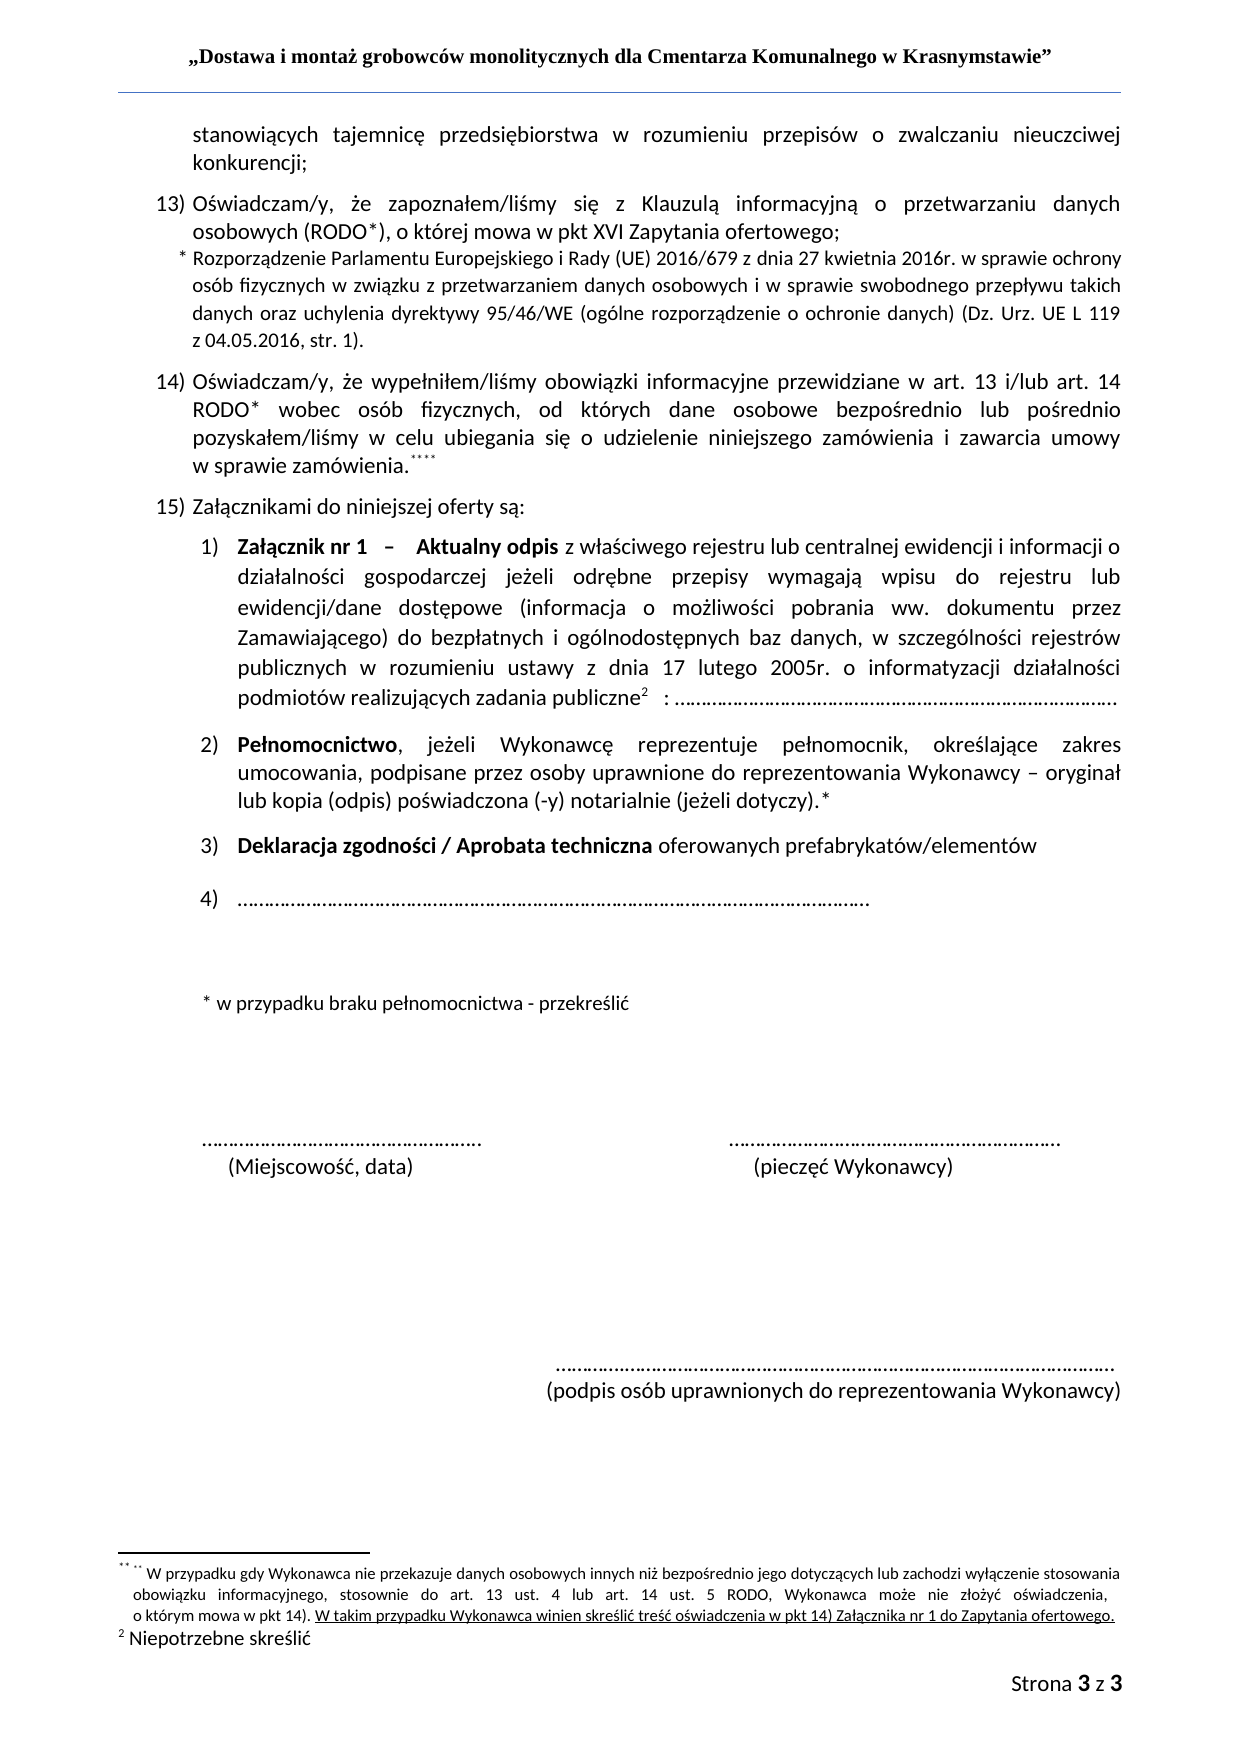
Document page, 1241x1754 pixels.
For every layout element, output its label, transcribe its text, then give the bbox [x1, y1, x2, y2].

list ………………………………………………………………………………………………………… [200, 884, 1122, 912]
text (Miejscowość, data) (pieczęć Wykonawcy) [118, 1152, 1122, 1181]
text (podpis osób uprawnionych do reprezentowania Wykonawcy) [118, 1377, 1122, 1405]
text * w przypadku braku pełnomocnictwa - przekreślić [192, 990, 1122, 1015]
text …………………………………………….. ……………………………………………………… [118, 1124, 1122, 1152]
list Załącznikami do niniejszej oferty są: [155, 492, 1122, 520]
list Załącznik nr 1 – Aktualny odpis z właściwego rejestru lub centralnej ewidencji i informacji o działalności gospodarczej jeżeli odrębne przepisy wymagają wpisu do rejestru lub ewidencji/dane dostępowe (informacja o możliwości pobrania ww. dokumentu przez Zamawiającego) do bezpłatnych i ogólnodostępnych baz danych, w szczególności rejestrów publicznych w rozumieniu ustawy z dnia 17 lutego 2005r. o informatyzacji działalności podmiotów realizujących zadania publiczne : ………………………………………………………………………… [200, 532, 1122, 711]
list Oświadczam/y, że wypełniłem/liśmy obowiązki informacyjne przewidziane w art. 13 i/lub art. 14 RODO* wobec osób fizycznych, od których dane osobowe bezpośrednio lub pośrednio pozyskałem/liśmy w celu ubiegania się o udzielenie niniejszego zamówienia i zawarcia umowy w sprawie zamówienia.** [155, 367, 1122, 479]
list Pełnomocnictwo, jeżeli Wykonawcę reprezentuje pełnomocnik, określające zakres umocowania, podpisane przez osoby uprawnione do reprezentowania Wykonawcy – oryginał lub kopia (odpis) poświadczona (-y) notarialnie (jeżeli dotyczy).* [200, 730, 1122, 814]
text ………….………………………………………………………………………………… [118, 1349, 1122, 1377]
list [155, 121, 1122, 177]
text * Rozporządzenie Parlamentu Europejskiego i Rady (UE) 2016/679 z dnia 27 kwietnia 2016r. w sprawie ochrony osób fizycznych w związku z przetwarzaniem danych osobowych i w sprawie swobodnego przepływu takich danych oraz uchylenia dyrektywy 95/46/WE (ogólne rozporządzenie o ochronie danych) (Dz. Urz. UE L 119 z 04.05.2016, str. 1). [177, 245, 1122, 353]
list Deklaracja zgodności / Aprobata techniczna oferowanych prefabrykatów/elementów [200, 831, 1122, 859]
list Oświadczam/y, że zapoznałem/liśmy się z Klauzulą informacyjną o przetwarzaniu danych osobowych (RODO*), o której mowa w pkt XVI Zapytania ofertowego; [155, 189, 1122, 245]
